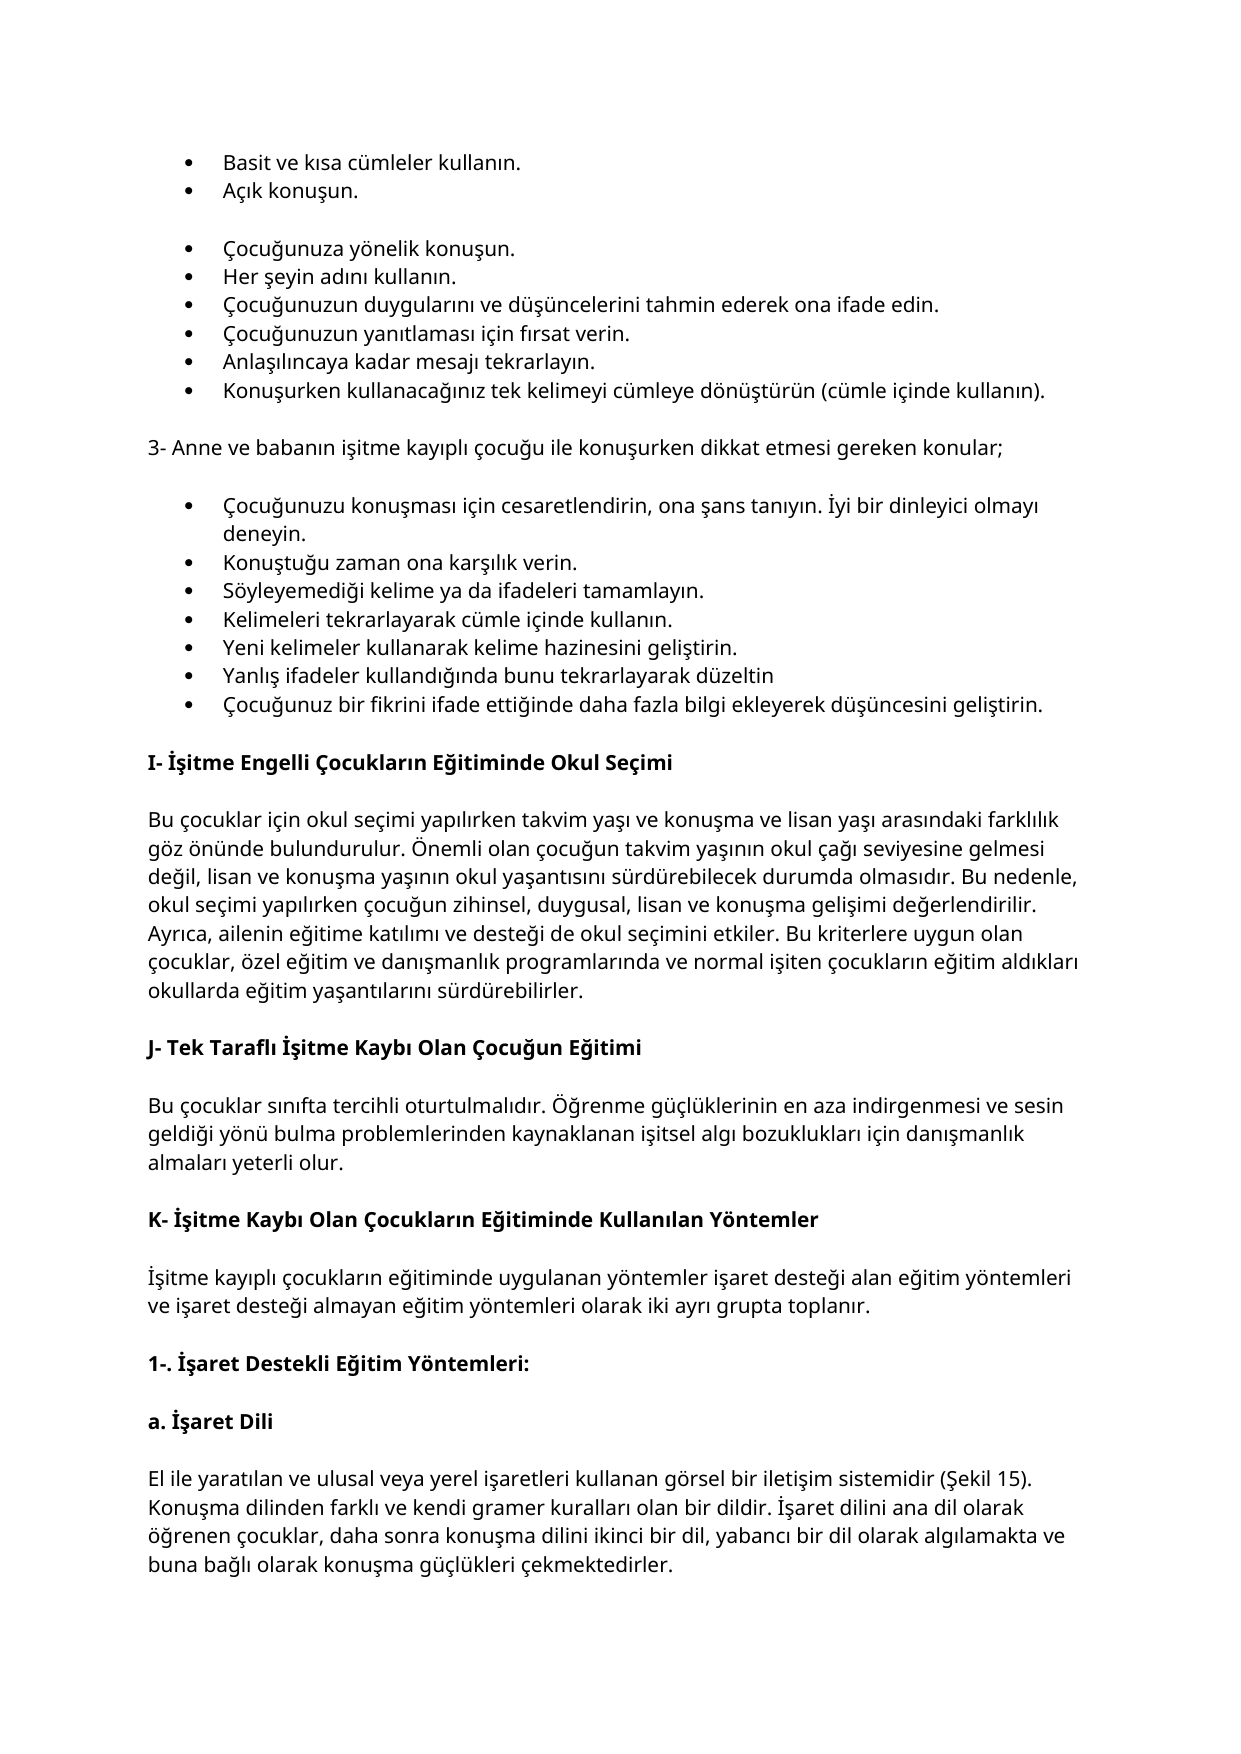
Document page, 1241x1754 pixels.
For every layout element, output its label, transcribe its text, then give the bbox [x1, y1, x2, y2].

list Çocuğunuzun duygularını ve düşüncelerini tahmin ederek ona ifade edin. [185, 291, 1093, 319]
list Basit ve kısa cümleler kullanın. [185, 148, 1093, 176]
text 1-. İşaret Destekli Eğitim Yöntemleri: [148, 1349, 1093, 1378]
text Bu çocuklar için okul seçimi yapılırken takvim yaşı ve konuşma ve lisan yaşı arasındaki farklılık göz önünde bulundurulur. Önemli olan çocuğun takvim yaşının okul çağı seviyesine gelmesi değil, lisan ve konuşma yaşının okul yaşantısını sürdürebilecek durumda olmasıdır. Bu nedenle, okul seçimi yapılırken çocuğun zihinsel, duygusal, lisan ve konuşma gelişimi değerlendirilir. Ayrıca, ailenin eğitime katılımı ve desteği de okul seçimini etkiler. Bu kriterlere uygun olan çocuklar, özel eğitim ve danışmanlık programlarında ve normal işiten çocukların eğitim aldıkları okullarda eğitim yaşantılarını sürdürebilirler. [148, 805, 1093, 1004]
text J- Tek Taraflı İşitme Kaybı Olan Çocuğun Eğitimi [148, 1033, 1093, 1062]
list Kelimeleri tekrarlayarak cümle içinde kullanın. [185, 605, 1093, 633]
text K- İşitme Kaybı Olan Çocukların Eğitiminde Kullanılan Yöntemler [148, 1206, 1093, 1234]
text 3- Anne ve babanın işitme kayıplı çocuğu ile konuşurken dikkat etmesi gereken konular; [148, 433, 1093, 462]
list Söyleyemediği kelime ya da ifadeleri tamamlayın. [185, 576, 1093, 605]
text Bu çocuklar sınıfta tercihli oturtulmalıdır. Öğrenme güçlüklerinin en aza indirgenmesi ve sesin geldiği yönü bulma problemlerinden kaynaklanan işitsel algı bozuklukları için danışmanlık almaları yeterli olur. [148, 1091, 1093, 1176]
list Çocuğunuzun yanıtlaması için fırsat verin. [185, 319, 1093, 347]
list Açık konuşun. [185, 176, 1093, 204]
list Konuşurken kullanacağınız tek kelimeyi cümleye dönüştürün (cümle içinde kullanın). [185, 376, 1093, 404]
list Çocuğunuz bir fikrini ifade ettiğinde daha fazla bilgi ekleyerek düşüncesini geliştirin. [185, 690, 1093, 718]
text İşitme kayıplı çocukların eğitiminde uygulanan yöntemler işaret desteği alan eğitim yöntemleri ve işaret desteği almayan eğitim yöntemleri olarak iki ayrı grupta toplanır. [148, 1263, 1093, 1320]
text I- İşitme Engelli Çocukların Eğitiminde Okul Seçimi [148, 748, 1093, 776]
list Yanlış ifadeler kullandığında bunu tekrarlayarak düzeltin [185, 662, 1093, 690]
list Anlaşılıncaya kadar mesajı tekrarlayın. [185, 347, 1093, 376]
list Çocuğunuza yönelik konuşun. [185, 234, 1093, 262]
text El ile yaratılan ve ulusal veya yerel işaretleri kullanan görsel bir iletişim sistemidir (Şekil 15). Konuşma dilinden farklı ve kendi gramer kuralları olan bir dildir. İşaret dilini ana dil olarak öğrenen çocuklar, daha sonra konuşma dilini ikinci bir dil, yabancı bir dil olarak algılamakta ve buna bağlı olarak konuşma güçlükleri çekmektedirler. [148, 1464, 1093, 1578]
list Her şeyin adını kullanın. [185, 262, 1093, 291]
text a. İşaret Dili [148, 1407, 1093, 1435]
list Konuştuğu zaman ona karşılık verin. [185, 548, 1093, 576]
list Yeni kelimeler kullanarak kelime hazinesini geliştirin. [185, 633, 1093, 662]
list Çocuğunuzu konuşması için cesaretlendirin, ona şans tanıyın. İyi bir dinleyici olmayı deneyin. [185, 491, 1093, 548]
